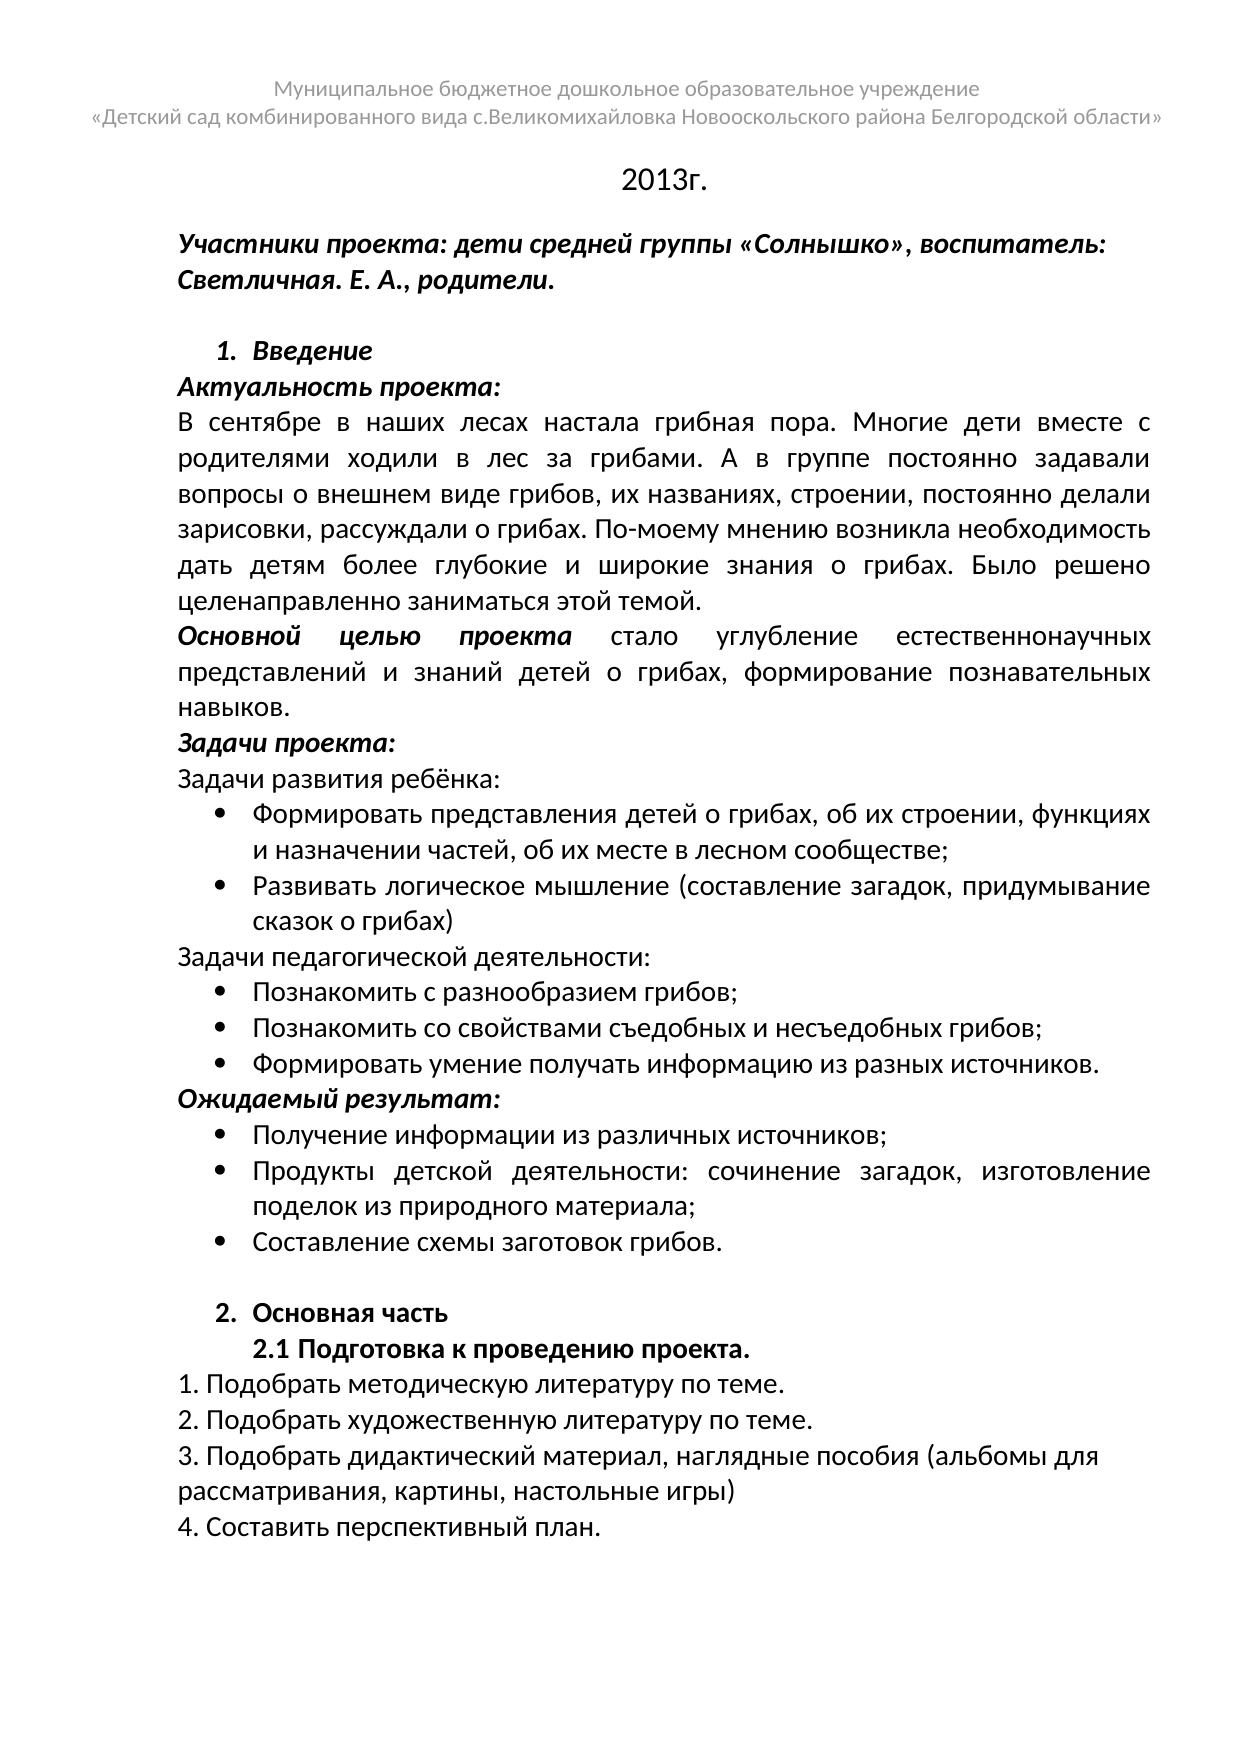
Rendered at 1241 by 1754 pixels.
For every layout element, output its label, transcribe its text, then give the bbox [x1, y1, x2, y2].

text Основной целью проекта стало углубление естественнонаучных представлений и знаний детей о грибах, формирование познавательных навыков. [177, 617, 1152, 724]
text 2013г. [177, 158, 1152, 198]
list Продукты детской деятельности: сочинение загадок, изготовление поделок из природного материала; [215, 1152, 1152, 1223]
list Основная часть [215, 1294, 1152, 1330]
text 3. Подобрать дидактический материал, наглядные пособия (альбомы для рассматривания, картины, настольные игры) [177, 1437, 1152, 1508]
text Задачи проекта: [177, 724, 1152, 760]
list Введение [215, 332, 1152, 368]
list Познакомить со свойствами съедобных и несъедобных грибов; [215, 1009, 1152, 1045]
text Актуальность проекта: [177, 368, 1152, 403]
list Подготовка к проведению проекта. [252, 1330, 1152, 1365]
text 1. Подобрать методическую литературу по теме. [177, 1365, 1152, 1401]
text В сентябре в наших лесах настала грибная пора. Многие дети вместе с родителями ходили в лес за грибами. А в группе постоянно задавали вопросы о внешнем виде грибов, их названиях, строении, постоянно делали зарисовки, рассуждали о грибах. По-моему мнению возникла необходимость дать детям более глубокие и широкие знания о грибах. Было решено целенаправленно заниматься этой темой. [177, 403, 1152, 617]
list Составление схемы заготовок грибов. [215, 1223, 1152, 1258]
text 4. Составить перспективный план. [177, 1508, 1152, 1543]
text 2. Подобрать художественную литературу по теме. [177, 1401, 1152, 1437]
list Познакомить с разнообразием грибов; [215, 973, 1152, 1009]
list Развивать логическое мышление (составление загадок, придумывание сказок о грибах) [215, 867, 1152, 938]
list Формировать представления детей о грибах, об их строении, функциях и назначении частей, об их месте в лесном сообществе; [215, 795, 1152, 867]
text Ожидаемый результат: [177, 1080, 1152, 1116]
text Участники проекта: дети средней группы «Солнышко», воспитатель: Светличная. Е. А., родители. [177, 225, 1152, 297]
text Задачи педагогической деятельности: [177, 938, 1152, 973]
list Формировать умение получать информацию из разных источников. [215, 1045, 1152, 1080]
list Получение информации из различных источников; [215, 1116, 1152, 1152]
text Задачи развития ребёнка: [177, 760, 1152, 795]
